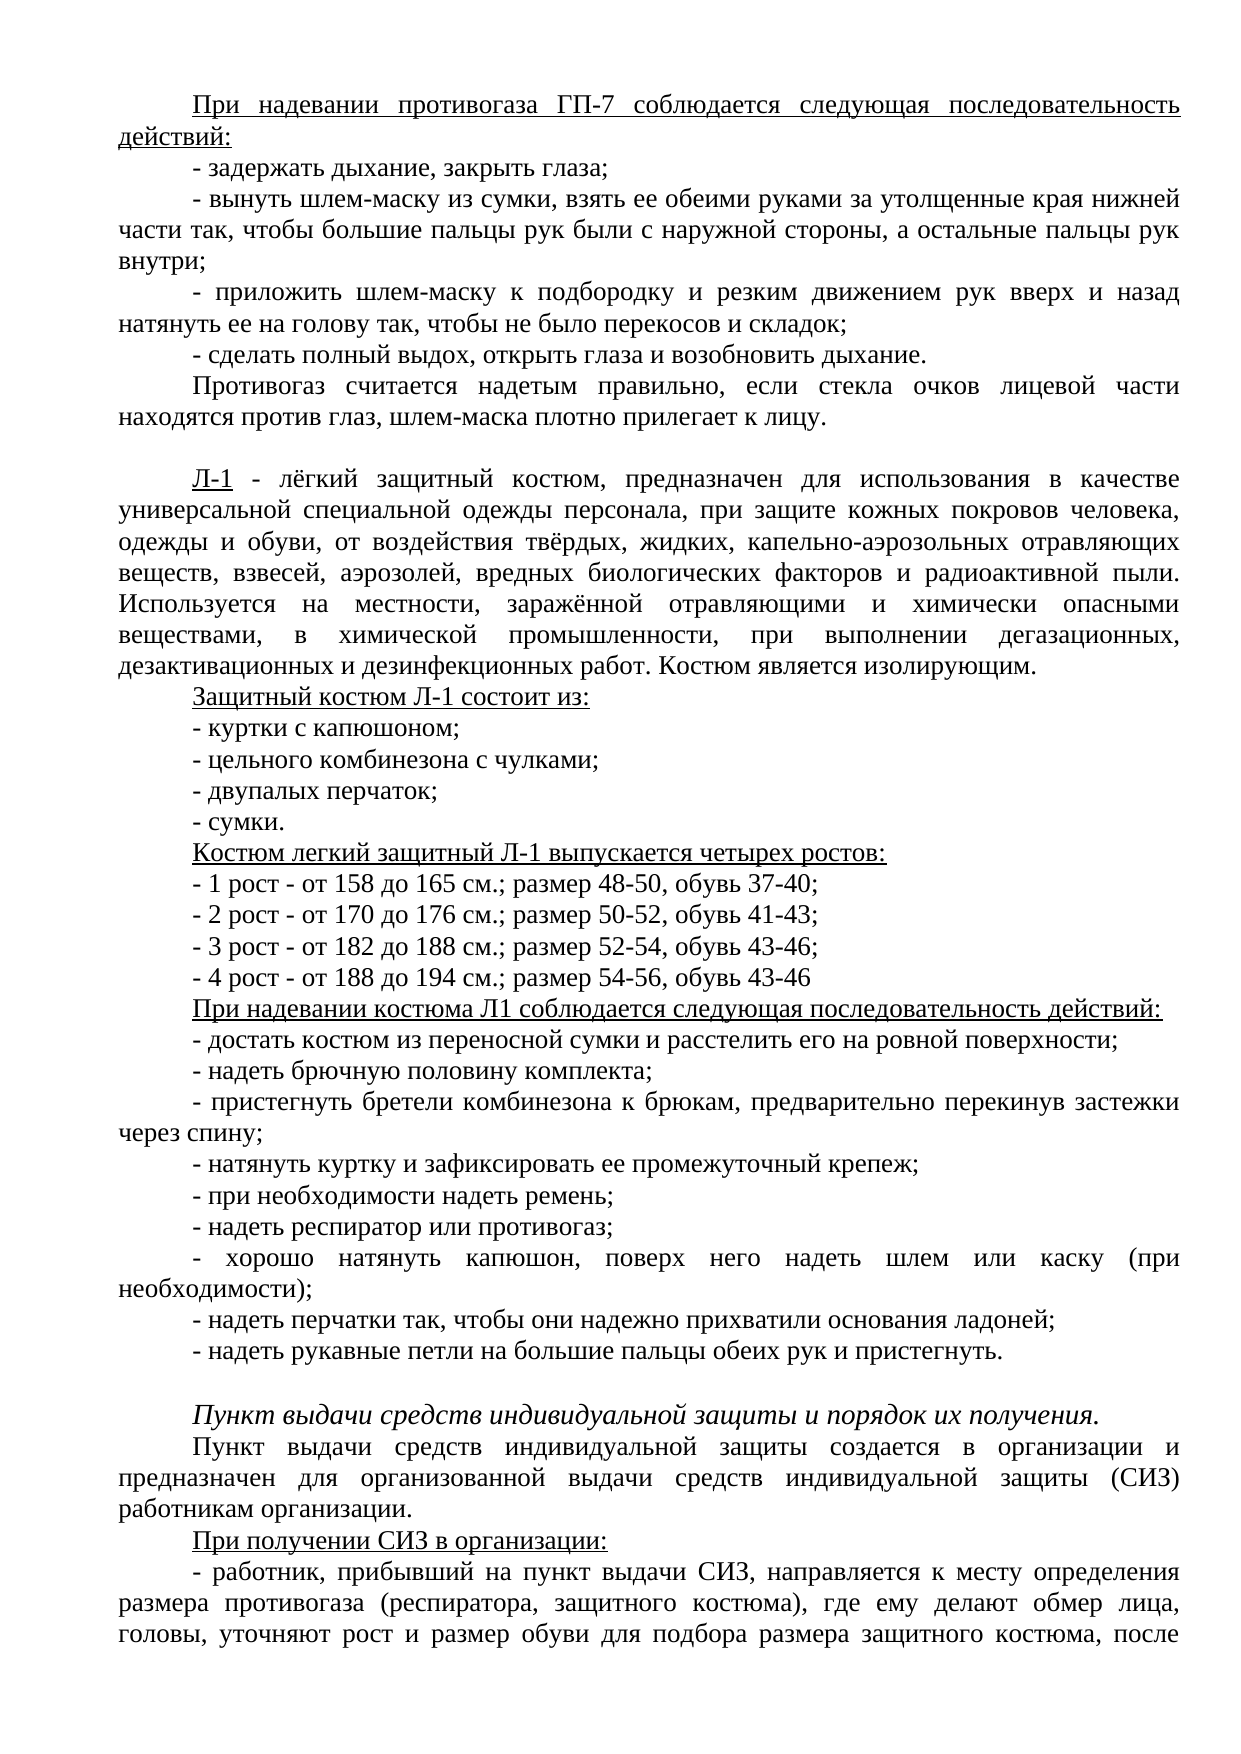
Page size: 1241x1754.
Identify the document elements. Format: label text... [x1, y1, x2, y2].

text Пункт выдачи средств индивидуальной защиты и порядок их получения. [118, 1397, 1181, 1430]
text - куртки с капюшоном; [118, 712, 1181, 743]
text - задержать дыхание, закрыть глаза; [118, 151, 1181, 182]
text - достать костюм из переносной сумки и расстелить его на ровной поверхности; [118, 1023, 1181, 1054]
text Л-1 - лёгкий защитный костюм, предназначен для использования в качестве универсальной специальной одежды персонала, при защите кожных покровов человека, одежды и обуви, от воздействия твёрдых, жидких, капельно-аэрозольных отравляющих веществ, взвесей, аэрозолей, вредных биологических факторов и радиоактивной пыли. Используется на местности, заражённой отравляющими и химически опасными веществами, в химической промышленности, при выполнении дегазационных, дезактивационных и дезинфекционных работ. Костюм является изолирующим. [118, 462, 1181, 680]
text При получении СИЗ в организации: [118, 1524, 1181, 1555]
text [118, 1555, 1181, 1648]
text - сумки. [118, 805, 1181, 836]
text - сделать полный выдох, открыть глаза и возобновить дыхание. [118, 338, 1181, 369]
text - 1 рост - от 158 до 165 см.; размер 48-50, обувь 37-40; [118, 867, 1181, 898]
text - 4 рост - от 188 до 194 см.; размер 54-56, обувь 43-46 [118, 961, 1181, 992]
text - хорошо натянуть капюшон, поверх него надеть шлем или каску (при необходимости); [118, 1241, 1181, 1303]
text Противогаз считается надетым правильно, если стекла очков лицевой части находятся против глаз, шлем-маска плотно прилегает к лицу. [118, 369, 1181, 431]
text - 2 рост - от 170 до 176 см.; размер 50-52, обувь 41-43; [118, 898, 1181, 929]
text При надевании противогаза ГП-7 соблюдается следующая последовательность действий: [118, 89, 1181, 151]
text - вынуть шлем-маску из сумки, взять ее обеими руками за утолщенные края нижней части так, чтобы большие пальцы рук были с наружной стороны, а остальные пальцы рук внутри; [118, 182, 1181, 276]
text - натянуть куртку и зафиксировать ее промежуточный крепеж; [118, 1148, 1181, 1179]
text - надеть перчатки так, чтобы они надежно прихватили основания ладоней; [118, 1303, 1181, 1334]
text Защитный костюм Л-1 состоит из: [118, 680, 1181, 712]
text - надеть брючную половину комплекта; [118, 1054, 1181, 1085]
text - надеть рукавные петли на большие пальцы обеих рук и пристегнуть. [118, 1334, 1181, 1366]
text - двупалых перчаток; [118, 774, 1181, 805]
text При надевании костюма Л1 соблюдается следующая последовательность действий: [118, 992, 1181, 1023]
text - надеть респиратор или противогаз; [118, 1210, 1181, 1241]
text Костюм легкий защитный Л-1 выпускается четырех ростов: [118, 836, 1181, 867]
text - пристегнуть бретели комбинезона к брюкам, предварительно перекинув застежки через спину; [118, 1085, 1181, 1148]
text - цельного комбинезона с чулками; [118, 743, 1181, 774]
text - приложить шлем-маску к подбородку и резким движением рук вверх и назад натянуть ее на голову так, чтобы не было перекосов и складок; [118, 276, 1181, 338]
text - 3 рост - от 182 до 188 см.; размер 52-54, обувь 43-46; [118, 929, 1181, 961]
text - при необходимости надеть ремень; [118, 1179, 1181, 1210]
text Пункт выдачи средств индивидуальной защиты создается в организации и предназначен для организованной выдачи средств индивидуальной защиты (СИЗ) работникам организации. [118, 1430, 1181, 1524]
